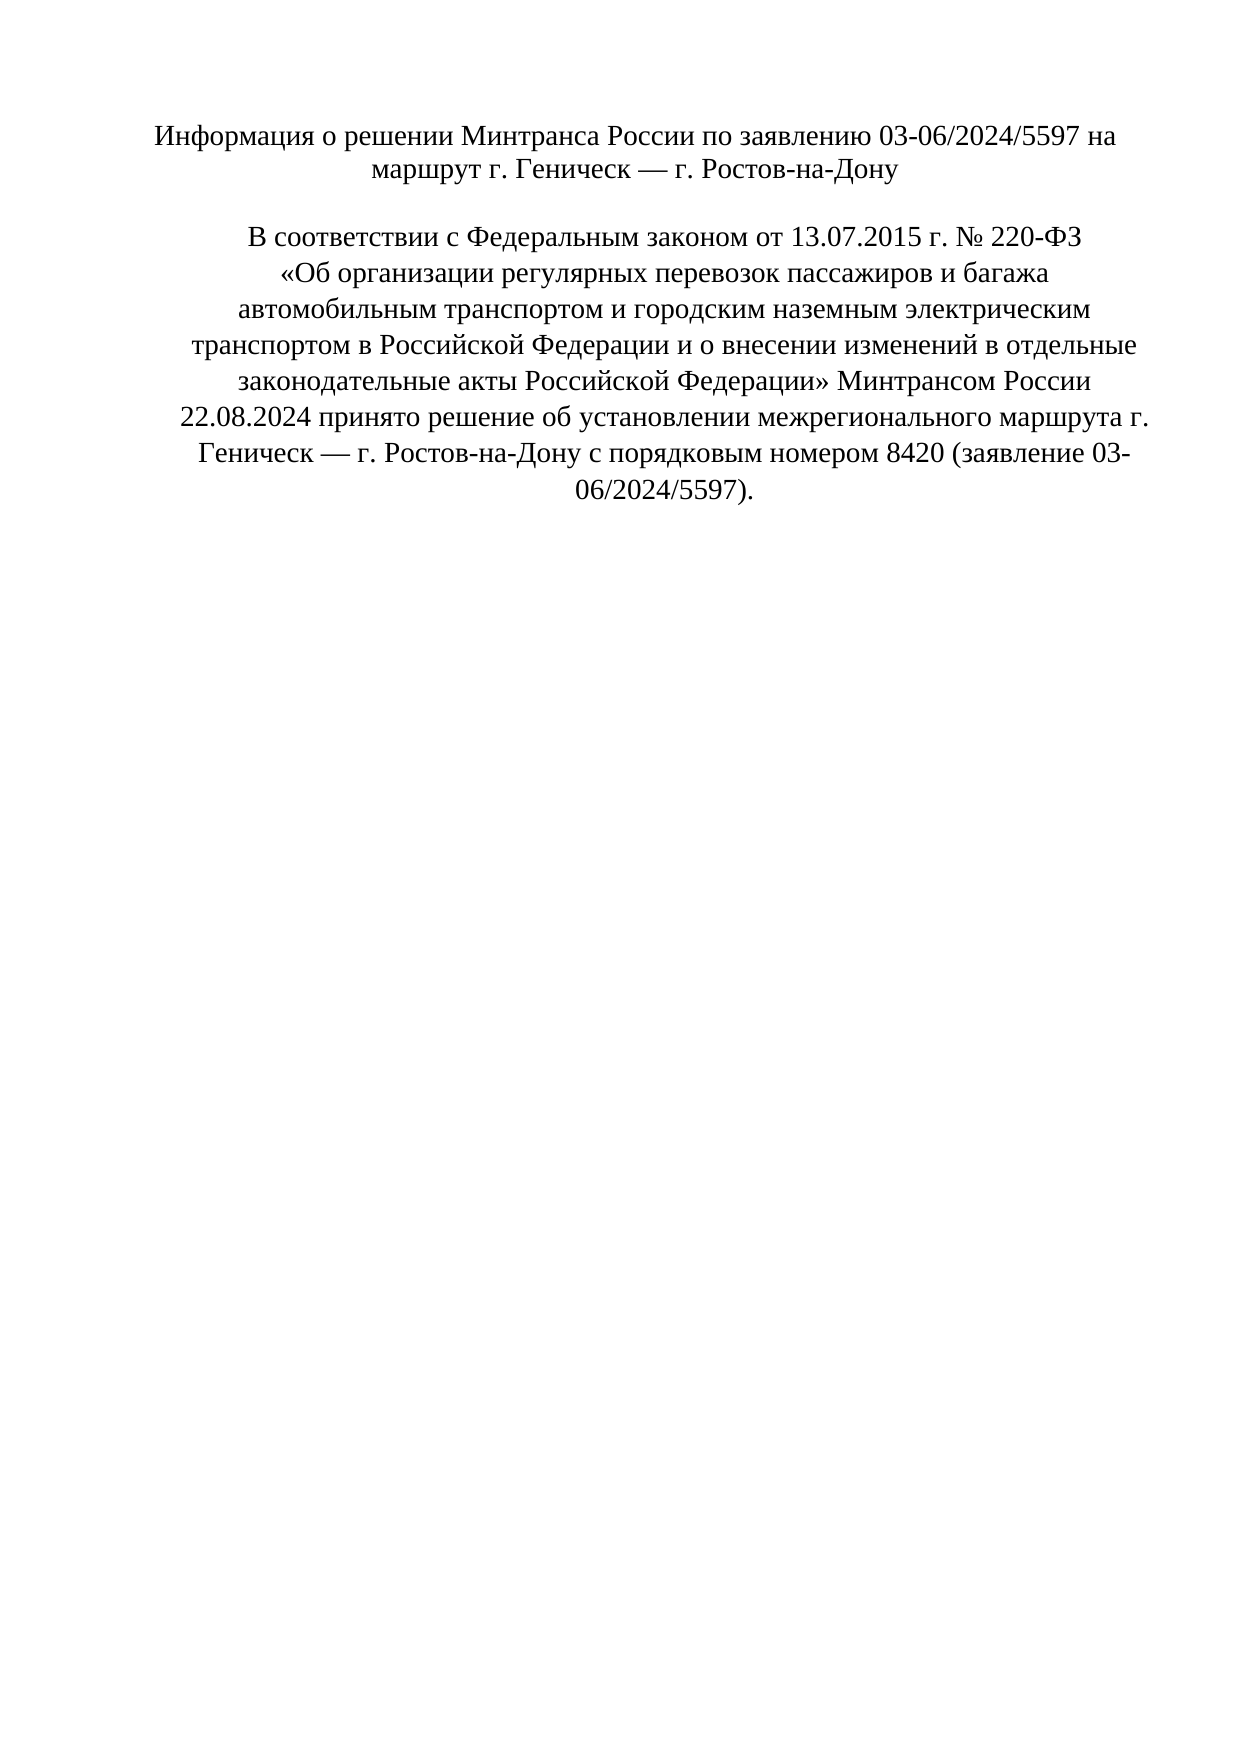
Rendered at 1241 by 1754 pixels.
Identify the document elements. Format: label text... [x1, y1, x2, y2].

text Информация о решении Минтранса России по заявлению 03-06/2024/5597 на маршрут г. Геническ — г. Ростов-на-Дону [118, 118, 1152, 185]
text В соответствии с Федеральным законом от 13.07.2015 г. № 220-ФЗ «Об организации регулярных перевозок пассажиров и багажа автомобильным транспортом и городским наземным электрическим транспортом в Российской Федерации и о внесении изменений в отдельные законодательные акты Российской Федерации» Минтрансом России 22.08.2024 принято решение об установлении межрегионального маршрута г. Геническ — г. Ростов-на-Дону с порядковым номером 8420 (заявление 03-06/2024/5597). [177, 219, 1152, 505]
